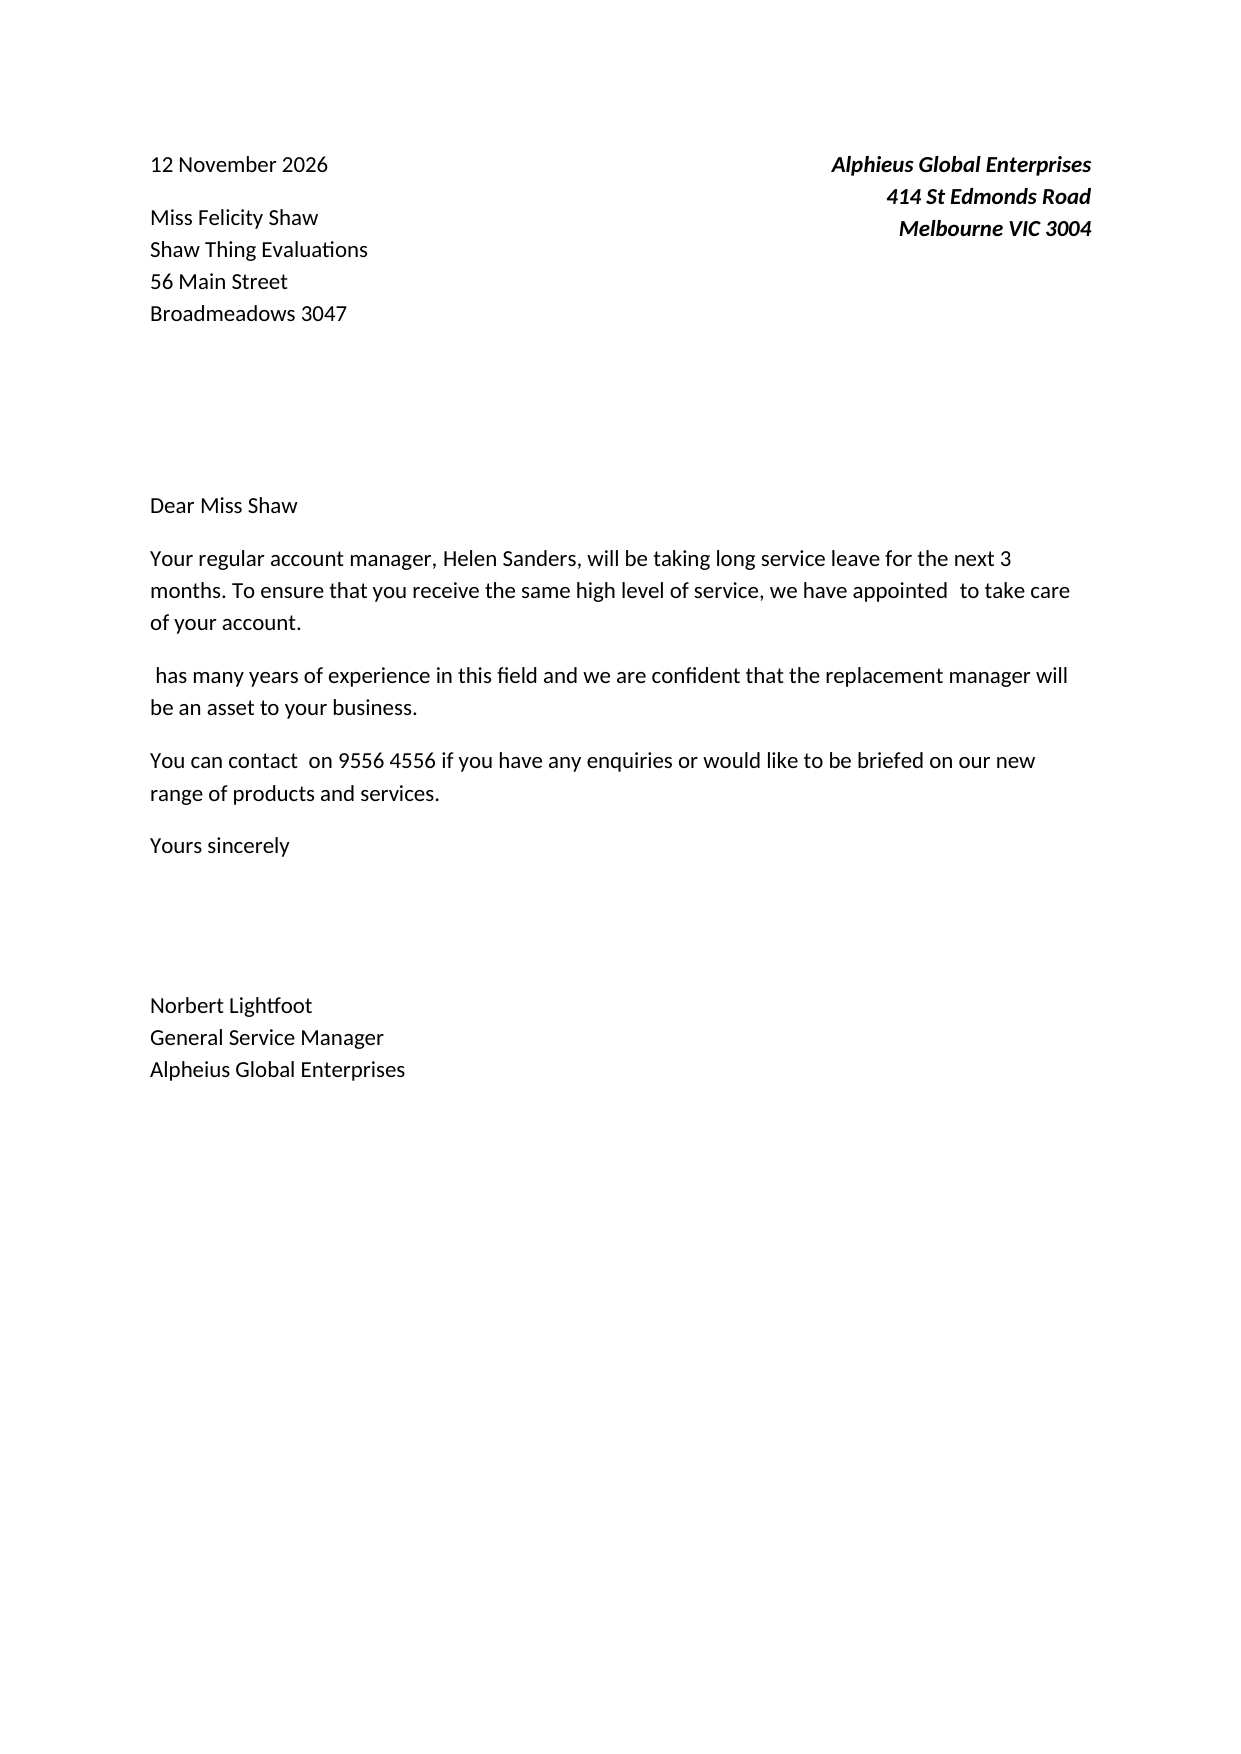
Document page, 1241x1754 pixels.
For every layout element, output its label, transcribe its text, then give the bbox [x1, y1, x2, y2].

text Dear Miss Shaw [150, 491, 1090, 519]
text Norbert Lightfoot General Service Manager Alpheius Global Enterprises [150, 991, 1090, 1083]
text Yours sincerely [150, 832, 1090, 860]
